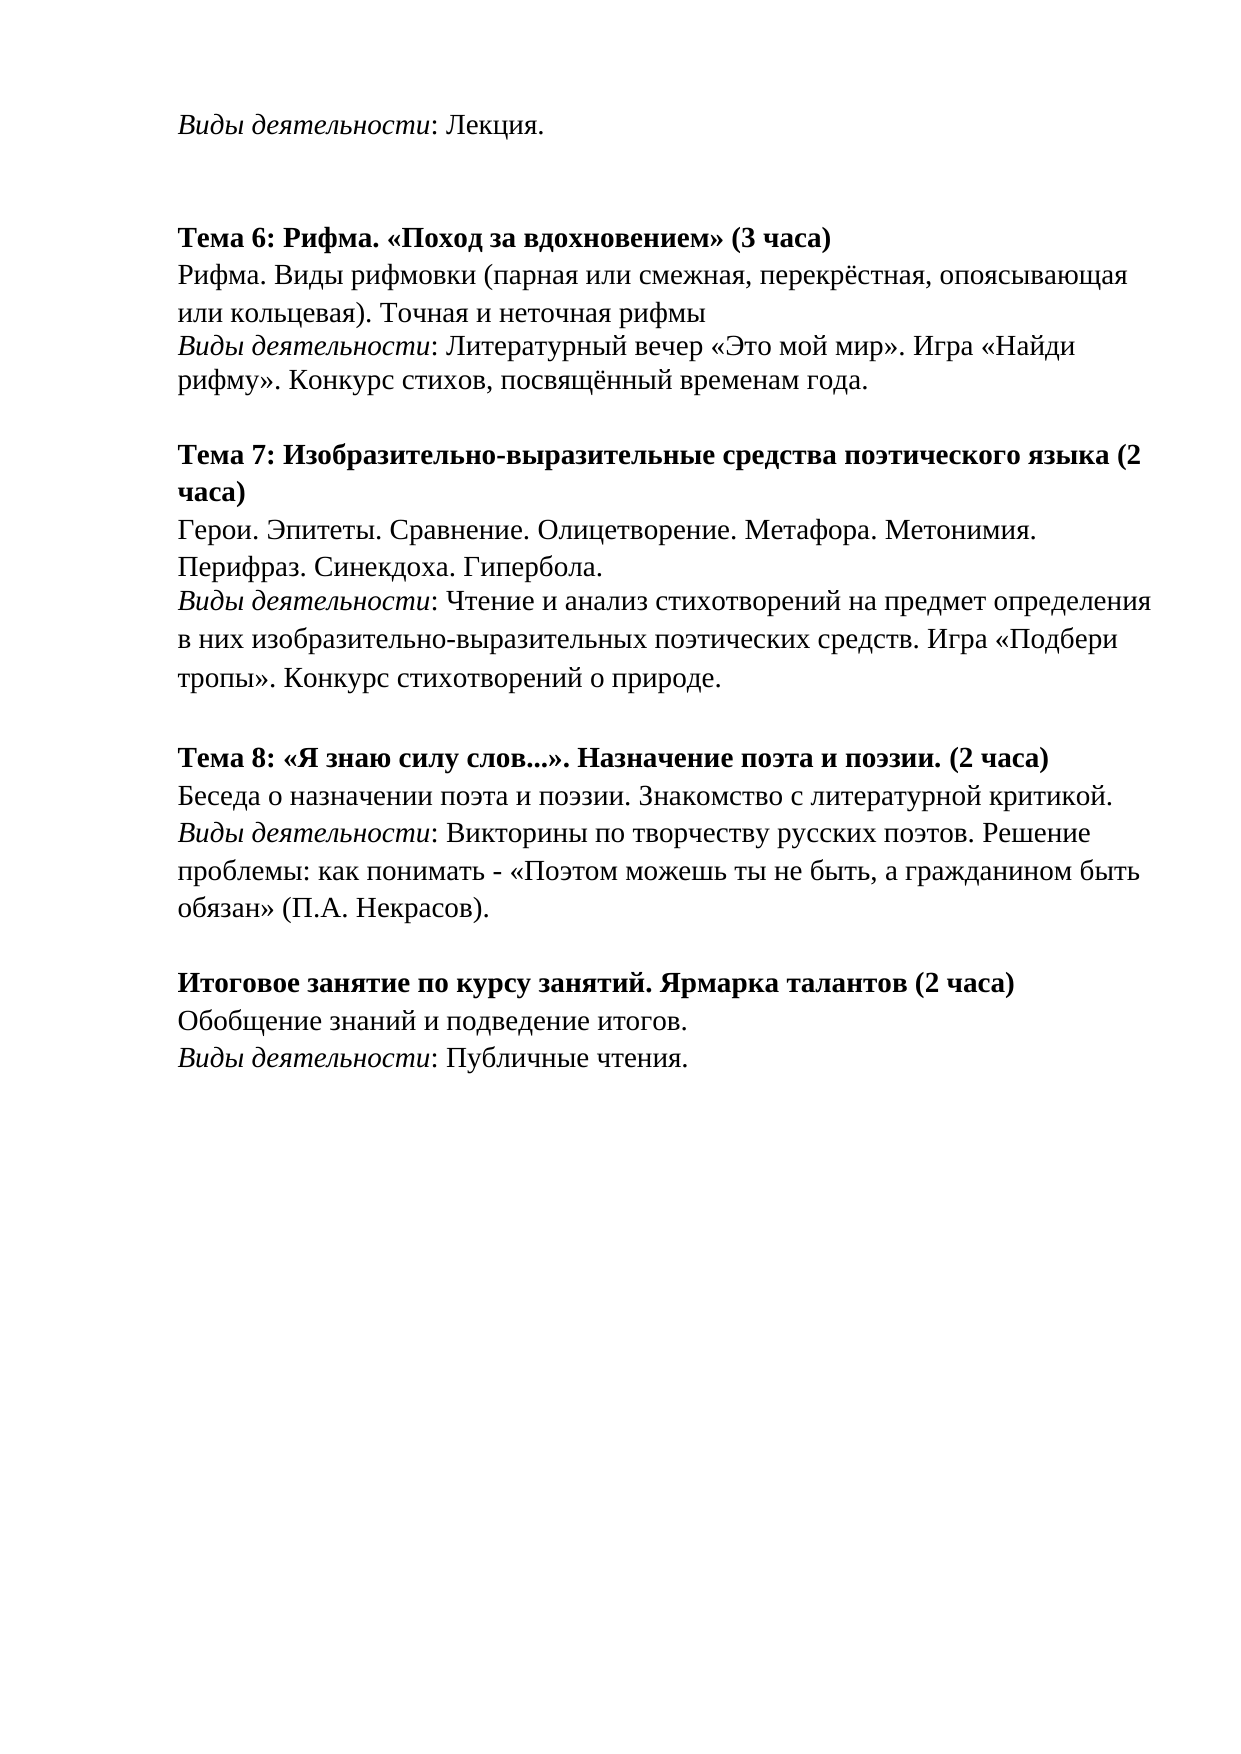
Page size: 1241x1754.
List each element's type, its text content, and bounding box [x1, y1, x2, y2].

text Виды деятельности: Литературный вечер «Это мой мир». Игра «Найди рифму». Конкурс стихов, посвящённый временам года. [177, 328, 1152, 396]
text Тема 6: Рифма. «Поход за вдохновением» (3 часа) [177, 216, 1152, 253]
text Беседа о назначении поэта и поэзии. Знакомство с литературной критикой. [177, 774, 1152, 811]
text Герои. Эпитеты. Сравнение. Олицетворение. Метафора. Метонимия. Перифраз. Синекдоха. Гипербола. [177, 508, 1152, 583]
text Виды деятельности: Чтение и анализ стихотворений на предмет определения в них изобразительно-выразительных поэтических средств. Игра «Подбери тропы». Конкурс стихотворений о природе. [177, 583, 1152, 694]
text Виды деятельности: Лекция. [177, 103, 1152, 141]
text Тема 7: Изобразительно-выразительные средства поэтического языка (2 часа) [177, 433, 1152, 508]
text Виды деятельности: Викторины по творчеству русских поэтов. Решение проблемы: как понимать - «Поэтом можешь ты не быть, а гражданином быть обязан» (П.А. Некрасов). [177, 811, 1152, 924]
text Тема 8: «Я знаю силу слов...». Назначение поэта и поэзии. (2 часа) [177, 736, 1152, 774]
text Виды деятельности: Публичные чтения. [177, 1036, 1152, 1074]
text Рифма. Виды рифмовки (парная или смежная, перекрёстная, опоясывающая или кольцевая). Точная и неточная рифмы [177, 253, 1152, 328]
text Итоговое занятие по курсу занятий. Ярмарка талантов (2 часа) [177, 961, 1152, 999]
text Обобщение знаний и подведение итогов. [177, 999, 1152, 1036]
